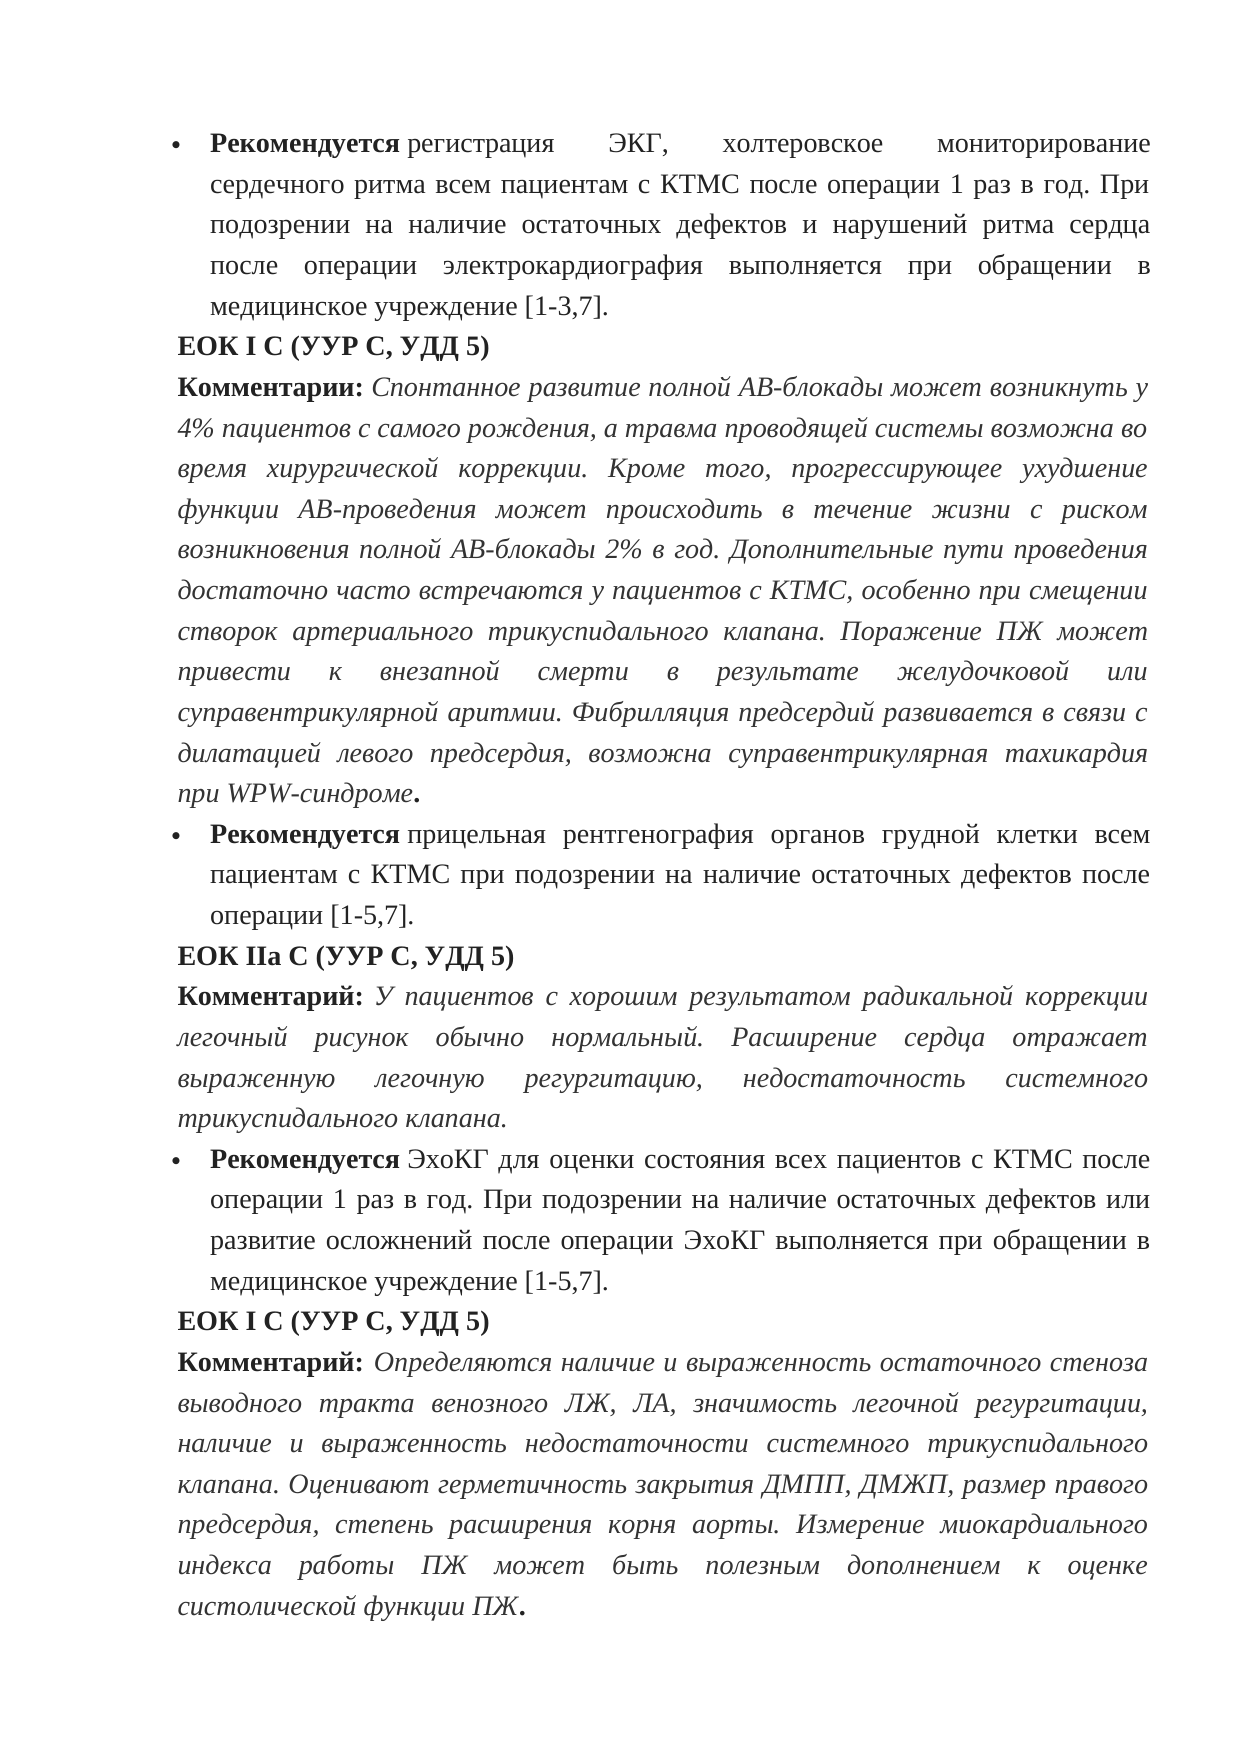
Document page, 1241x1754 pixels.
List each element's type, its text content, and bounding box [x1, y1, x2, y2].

text ЕОК IIa C (УУР С, УДД 5) [177, 931, 1152, 971]
text ЕОК I C (УУР С, УДД 5) [177, 1296, 1152, 1337]
text ЕОК I C (УУР С, УДД 5) [177, 321, 1152, 362]
text Комментарии: Спонтанное развитие полной АВ-блокады может возникнуть у 4% пациентов с самого рождения, а травма проводящей системы возможна во время хирургической коррекции. Кроме того, прогрессирующее ухудшение функции АВ-проведения может происходить в течение жизни с риском возникновения полной АВ-блокады 2% в год. Дополнительные пути проведения достаточно часто встречаются у пациентов с КТМС, особенно при смещении створок артериального трикуспидального клапана. Поражение ПЖ может привести к внезапной смерти в результате желудочковой или суправентрикулярной аритмии. Фибрилляция предсердий развивается в связи с дилатацией левого предсердия, возможна суправентрикулярная тахикардия при WPW-синдроме. [177, 362, 1152, 809]
list Рекомендуется ЭхоКГ для оценки состояния всех пациентов с КТМС после операции 1 раз в год. При подозрении на наличие остаточных дефектов или развитие осложнений после операции ЭхоКГ выполняется при обращении в медицинское учреждение [1-5,7]. [172, 1134, 1152, 1296]
list Рекомендуется регистрация ЭКГ, холтеровское мониторирование сердечного ритма всем пациентам с КТМС после операции 1 раз в год. При подозрении на наличие остаточных дефектов и нарушений ритма сердца после операции электрокардиография выполняется при обращении в медицинское учреждение [1-3,7]. [172, 118, 1152, 321]
list Рекомендуется прицельная рентгенография органов грудной клетки всем пациентам с КТМС при подозрении на наличие остаточных дефектов после операции [1-5,7]. [172, 809, 1152, 931]
text Комментарий: У пациентов с хорошим результатом радикальной коррекции легочный рисунок обычно нормальный. Расширение сердца отражает выраженную легочную регургитацию, недостаточность системного трикуспидального клапана. [177, 971, 1152, 1134]
text Комментарий: Определяются наличие и выраженность остаточного стеноза выводного тракта венозного ЛЖ, ЛА, значимость легочной регургитации, наличие и выраженность недостаточности системного трикуспидального клапана. Оценивают герметичность закрытия ДМПП, ДМЖП, размер правого предсердия, степень расширения корня аорты. Измерение миокардиального индекса работы ПЖ может быть полезным дополнением к оценке систолической функции ПЖ. [177, 1337, 1152, 1621]
